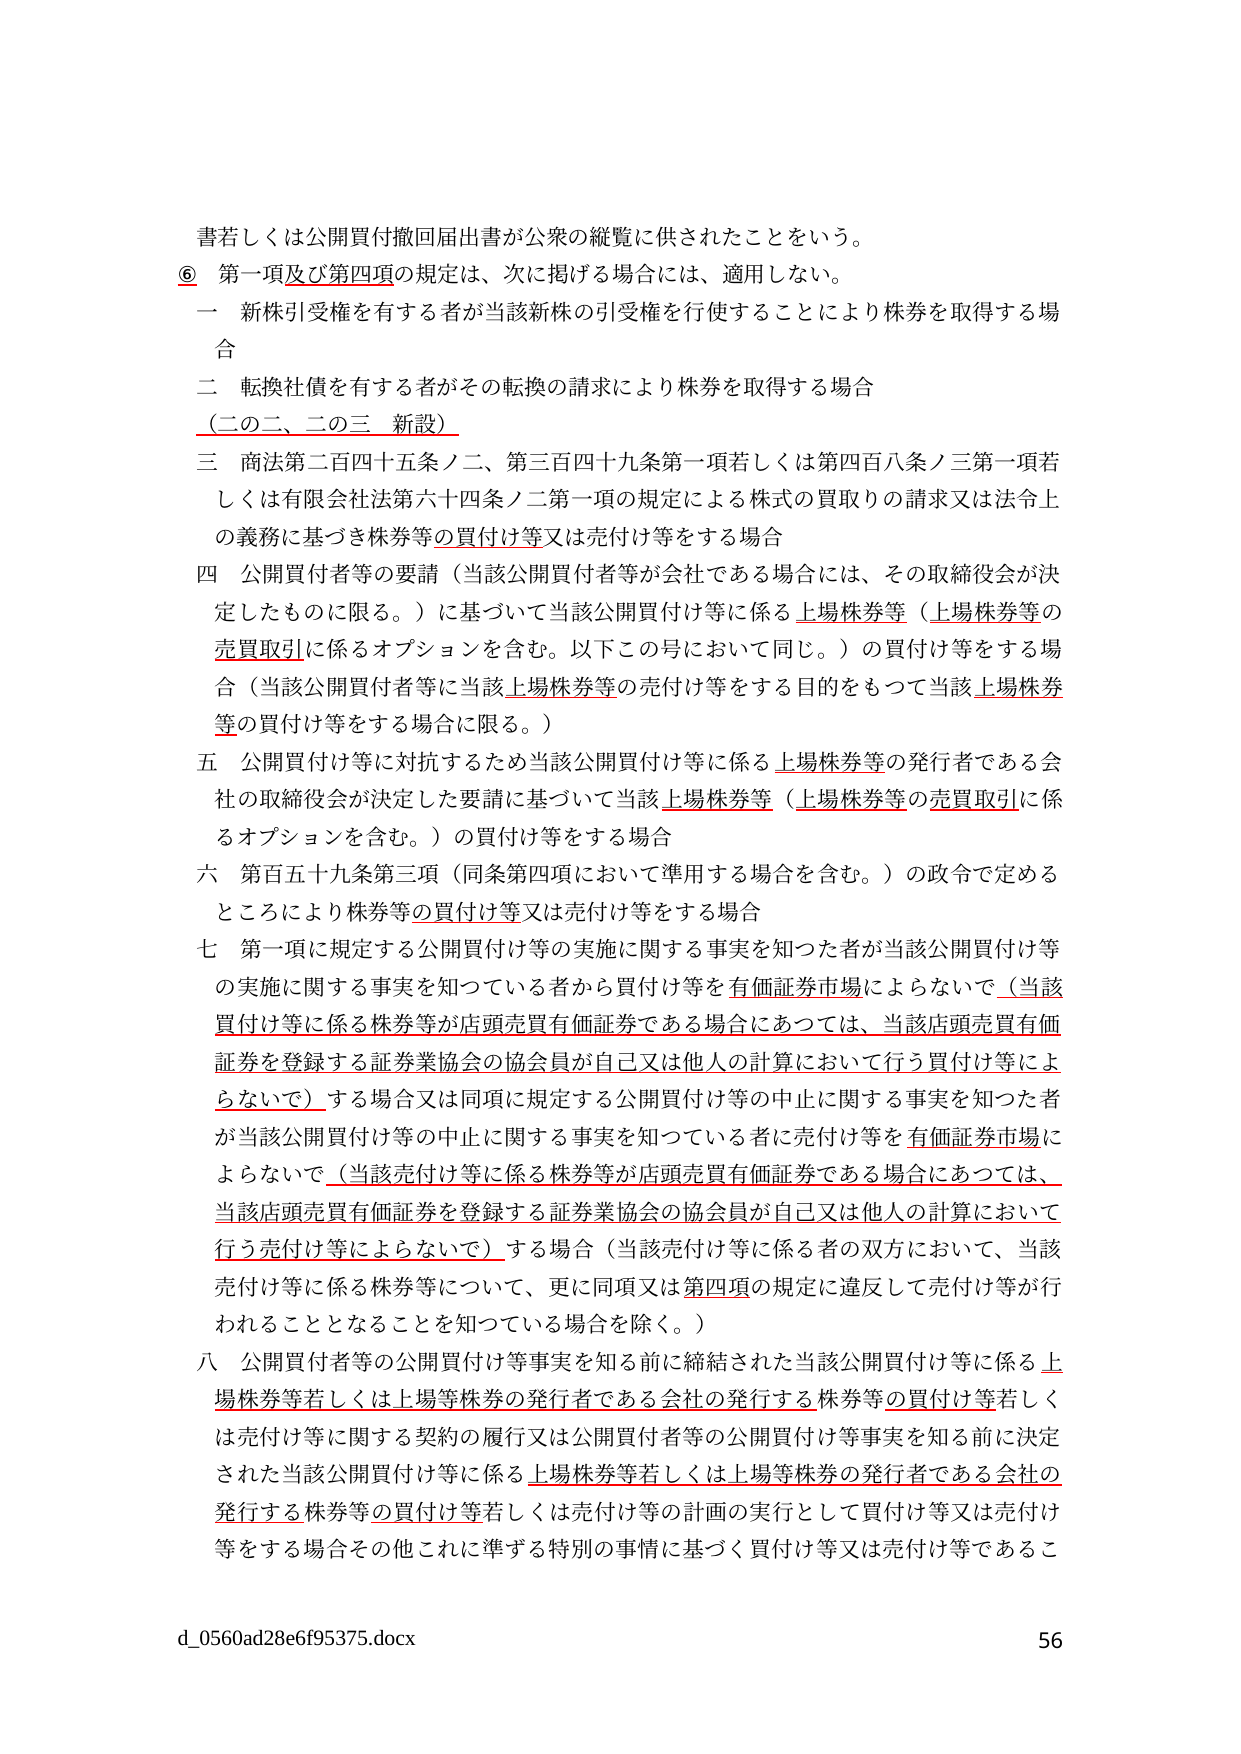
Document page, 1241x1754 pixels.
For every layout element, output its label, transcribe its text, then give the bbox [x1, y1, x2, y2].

text 三 商法第二百四十五条ノ二、第三百四十九条第一項若しくは第四百八条ノ三第一項若しくは有限会社法第六十四条ノ二第一項の規定による株式の買取りの請求又は法令上の義務に基づき株券等の買付け等又は売付け等をする場合 [196, 442, 1063, 554]
text 七 第一項に規定する公開買付け等の実施に関する事実を知つた者が当該公開買付け等の実施に関する事実を知つている者から買付け等を有価証券市場によらないで（当該買付け等に係る株券等が店頭売買有価証券である場合にあつては、当該店頭売買有価証券を登録する証券業協会の協会員が自己又は他人の計算において行う買付け等によらないで）する場合又は同項に規定する公開買付け等の中止に関する事実を知つた者が当該公開買付け等の中止に関する事実を知つている者に売付け等を有価証券市場によらないで（当該売付け等に係る株券等が店頭売買有価証券である場合にあつては、当該店頭売買有価証券を登録する証券業協会の協会員が自己又は他人の計算において行う売付け等によらないで）する場合（当該売付け等に係る者の双方において、当該売付け等に係る株券等について、更に同項又は第四項の規定に違反して売付け等が行われることとなることを知つている場合を除く。） [196, 929, 1063, 1342]
text （二の二、二の三 新設） [196, 404, 1063, 442]
text 五 公開買付け等に対抗するため当該公開買付け等に係る上場株券等の発行者である会社の取締役会が決定した要請に基づいて当該上場株券等（上場株券等の売買取引に係るオプションを含む。）の買付け等をする場合 [196, 742, 1063, 854]
text ⑥ 第一項及び第四項の規定は、次に掲げる場合には、適用しない。 [177, 254, 1063, 292]
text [196, 1342, 1063, 1567]
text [177, 217, 1063, 254]
text 四 公開買付者等の要請（当該公開買付者等が会社である場合には、その取締役会が決定したものに限る。）に基づいて当該公開買付け等に係る上場株券等（上場株券等の売買取引に係るオプションを含む。以下この号において同じ。）の買付け等をする場合（当該公開買付者等に当該上場株券等の売付け等をする目的をもつて当該上場株券等の買付け等をする場合に限る。） [196, 554, 1063, 742]
text 二 転換社債を有する者がその転換の請求により株券を取得する場合 [196, 367, 1063, 404]
text 一 新株引受権を有する者が当該新株の引受権を行使することにより株券を取得する場合 [196, 292, 1063, 367]
text 六 第百五十九条第三項（同条第四項において準用する場合を含む。）の政令で定めるところにより株券等の買付け等又は売付け等をする場合 [196, 854, 1063, 929]
